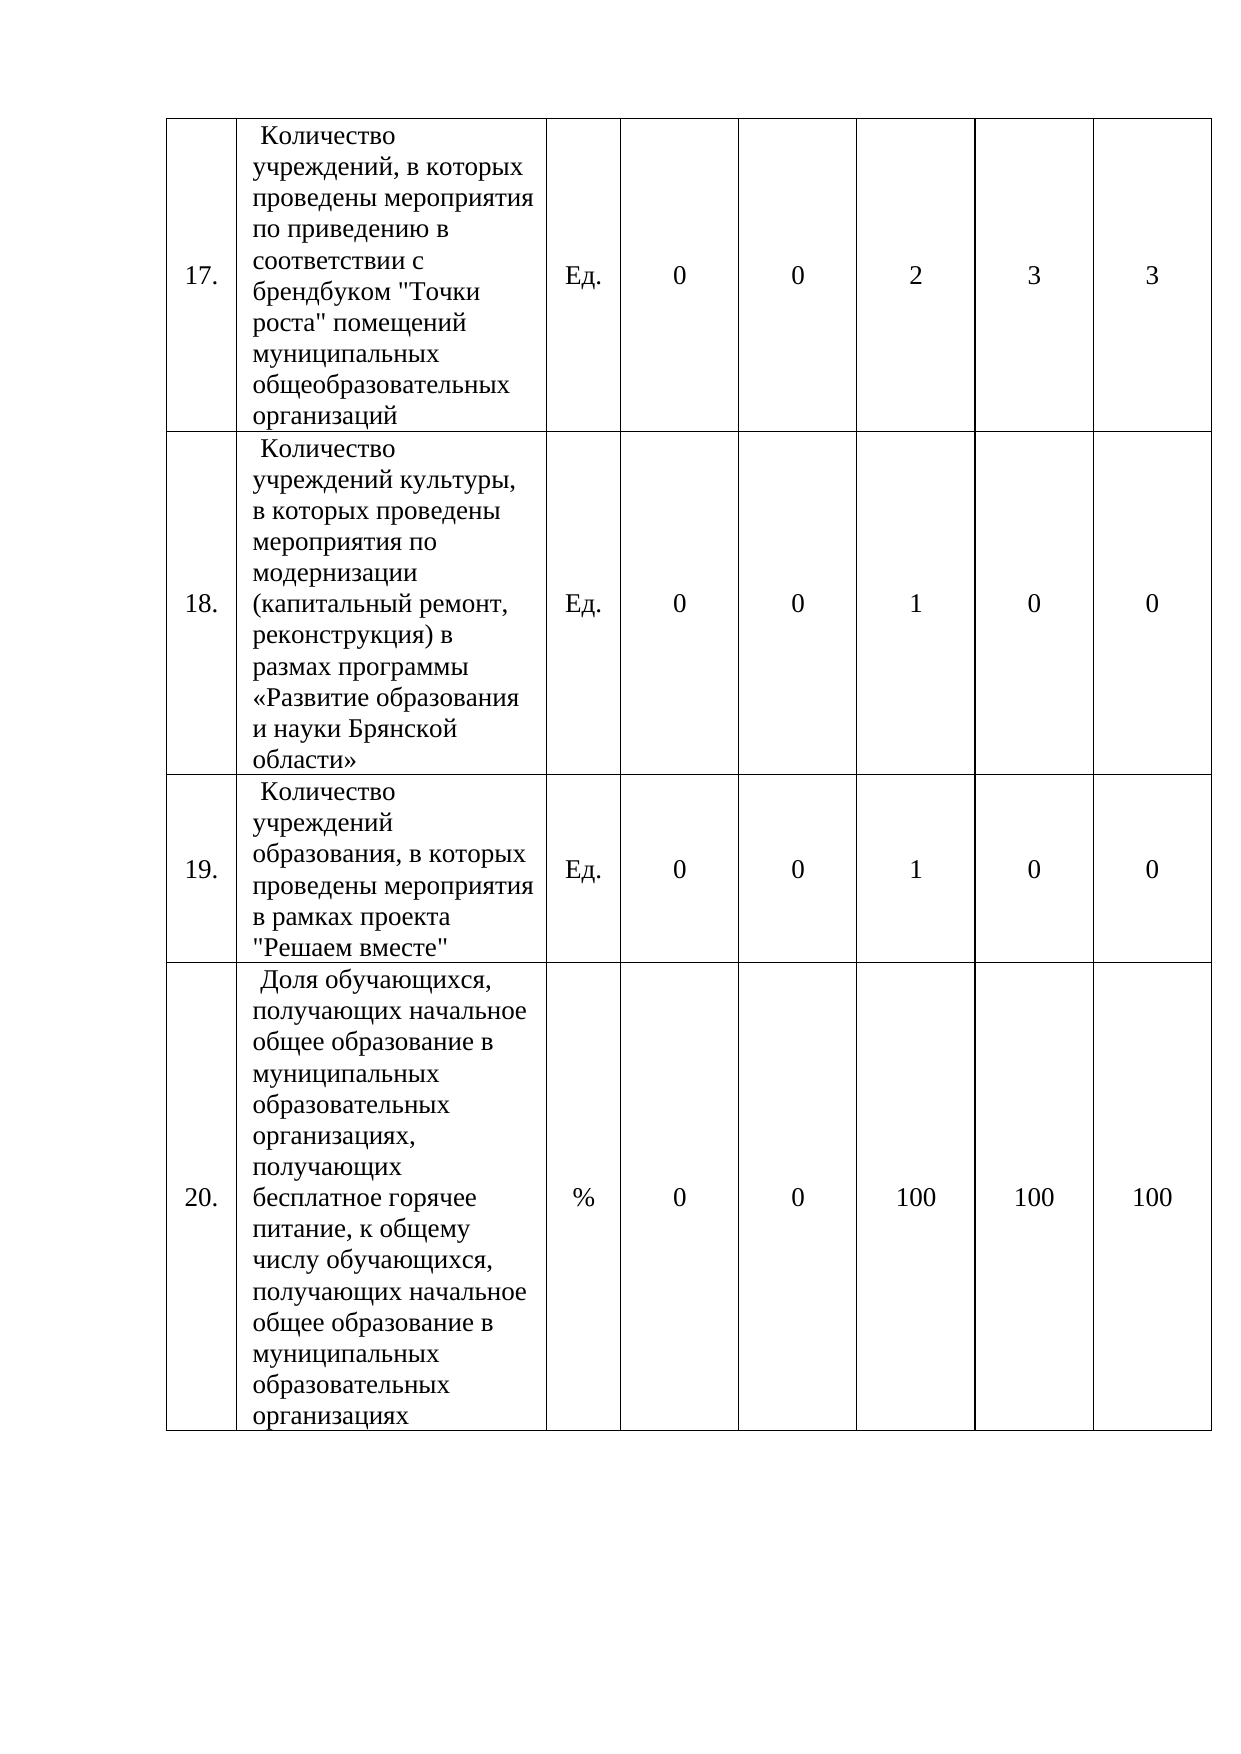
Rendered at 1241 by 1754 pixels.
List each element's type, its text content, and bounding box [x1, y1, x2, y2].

table_cell 0 [1094, 432, 1211, 774]
table_cell 18. [167, 432, 236, 774]
table_cell 3 [1094, 119, 1211, 431]
table_cell 0 [1094, 775, 1211, 962]
table_cell Количество учреждений культуры, в которых проведены мероприятия по модернизации (капитальный ремонт, реконструкция) в размах программы «Развитие образования и науки Брянской области» [237, 432, 546, 774]
table_cell 1 [857, 775, 974, 962]
table_cell Количество учреждений образования, в которых проведены мероприятия в рамках проекта "Решаем вместе" [237, 775, 546, 962]
table_cell 0 [976, 775, 1093, 962]
table_cell Ед. [547, 775, 620, 962]
table_cell 0 [621, 432, 738, 774]
table_cell 100 [857, 963, 974, 1430]
table_cell 0 [621, 775, 738, 962]
table_cell 100 [1094, 963, 1211, 1430]
table_cell 20. [167, 963, 236, 1430]
table_cell 1 [857, 432, 974, 774]
table_cell 0 [739, 432, 856, 774]
table_cell 17. [167, 119, 236, 431]
table_cell Количество учреждений, в которых проведены мероприятия по приведению в соответствии с брендбуком "Точки роста" помещений муниципальных общеобразовательных организаций [237, 119, 546, 431]
table_cell 0 [739, 963, 856, 1430]
table_cell 19. [167, 775, 236, 962]
table_cell 0 [739, 119, 856, 431]
table_cell 0 [621, 963, 738, 1430]
table_cell 0 [976, 432, 1093, 774]
table_cell % [547, 963, 620, 1430]
table_cell 100 [976, 963, 1093, 1430]
table_cell 0 [621, 119, 738, 431]
table_cell Ед. [547, 432, 620, 774]
table_cell Ед. [547, 119, 620, 431]
table_cell 0 [739, 775, 856, 962]
table_cell 2 [857, 119, 974, 431]
table_cell 3 [976, 119, 1093, 431]
table_cell Доля обучающихся, получающих начальное общее образование в муниципальных образовательных организациях, получающих бесплатное горячее питание, к общему числу обучающихся, получающих начальное общее образование в муниципальных образовательных организациях [237, 963, 546, 1430]
